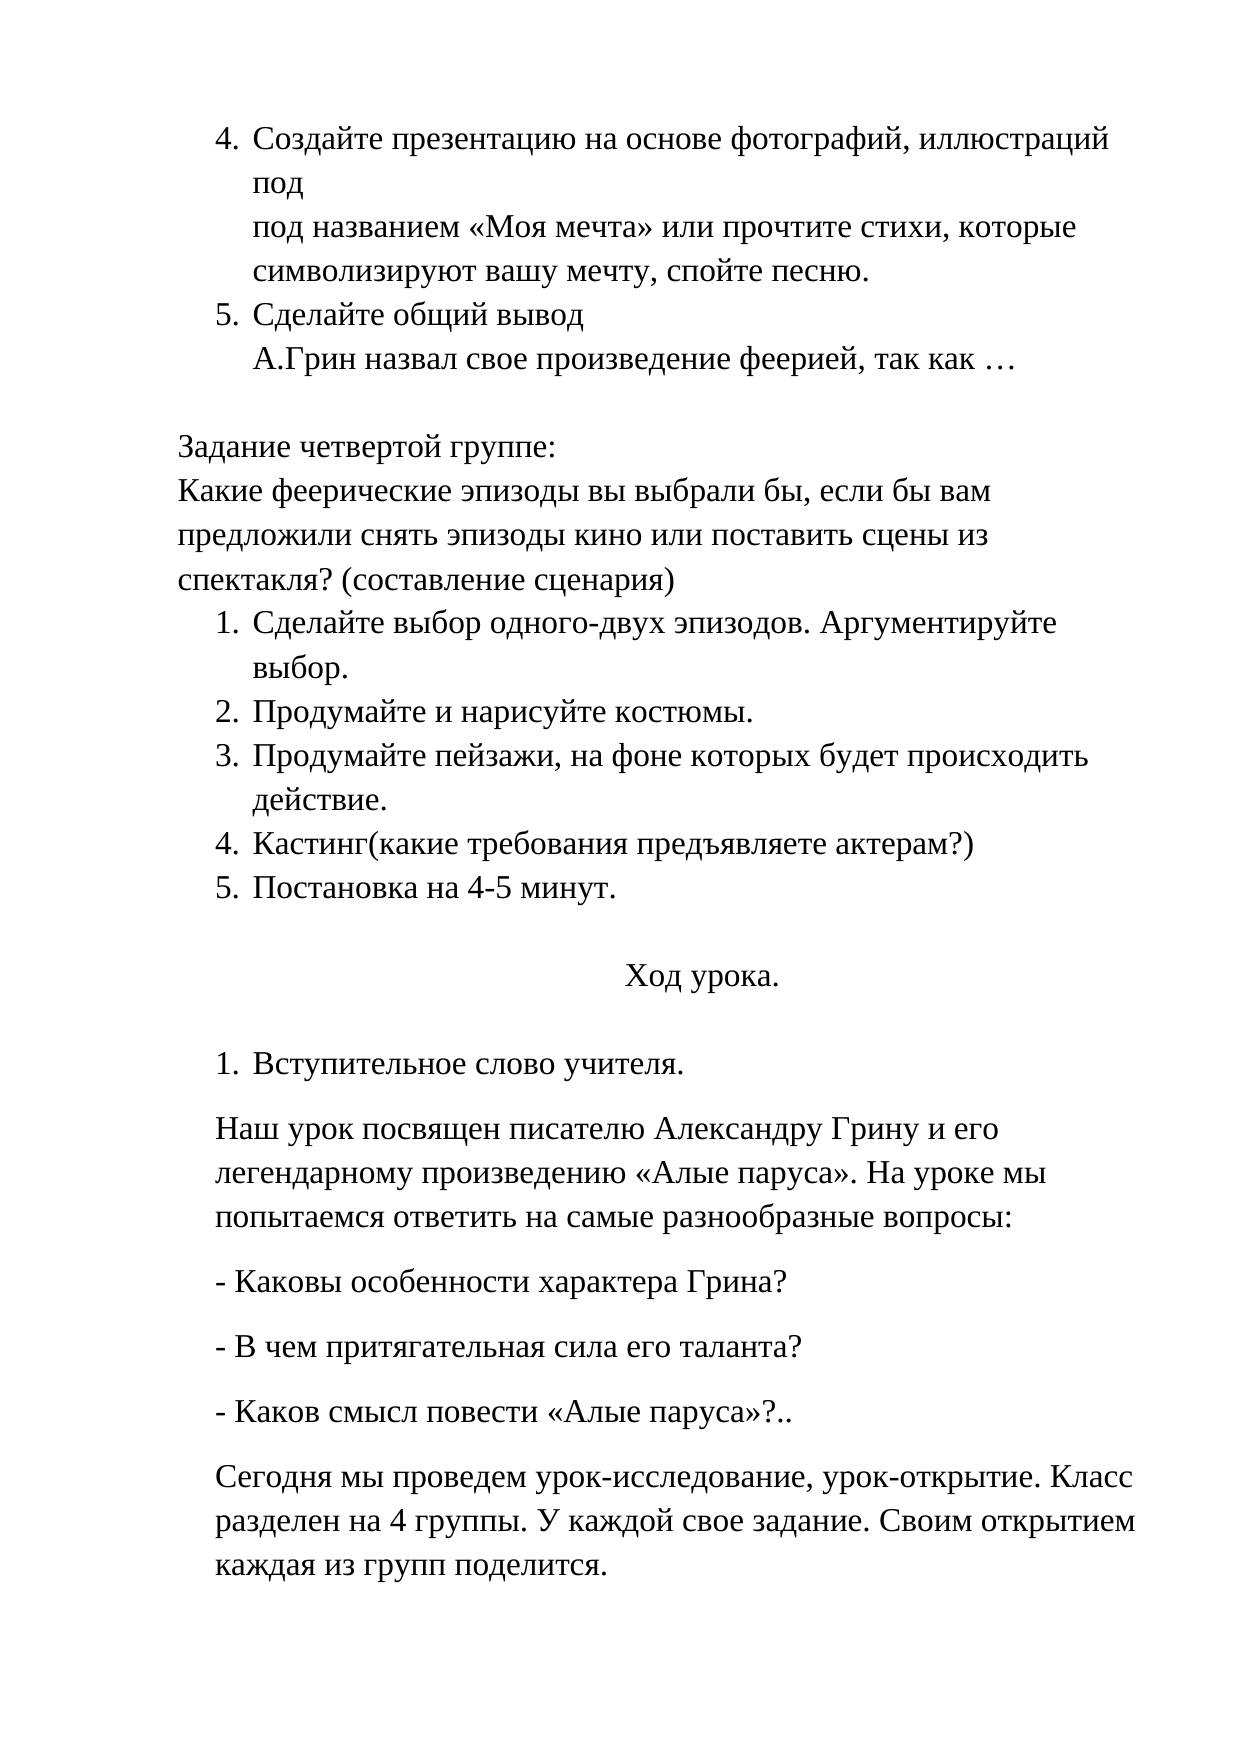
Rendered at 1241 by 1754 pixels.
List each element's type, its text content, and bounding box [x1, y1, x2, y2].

text Наш урок посвящен писателю Александру Грину и его легендарному произведению «Алые паруса». На уроке мы попытаемся ответить на самые разнообразные вопросы: [215, 1108, 1152, 1235]
list Сделайте общий вывод [215, 294, 1152, 333]
text Сегодня мы проведем урок-исследование, урок-открытие. Класс разделен на 4 группы. У каждой свое задание. Своим открытием каждая из групп поделится. [215, 1456, 1152, 1582]
list Продумайте и нарисуйте костюмы. [215, 691, 1152, 729]
text - Каковы особенности характера Грина? [215, 1261, 1152, 1300]
list Сделайте выбор одного-двух эпизодов. Аргументируйте выбор. [215, 603, 1152, 685]
text - Каков смысл повести «Алые паруса»?.. [215, 1391, 1152, 1429]
list Какие феерические эпизоды вы выбрали бы, если бы вам предложили снять эпизоды кино или поставить сцены из спектакля? (составление сценария) [177, 471, 1152, 597]
list Ход урока. [252, 955, 1152, 994]
list Вступительное слово учителя. [215, 1043, 1152, 1082]
list Задание четвертой группе: [177, 427, 1152, 465]
list Продумайте пейзажи, на фоне которых будет происходить действие. [215, 735, 1152, 817]
list А.Грин назвал свое произведение феерией, так как … [252, 338, 1152, 377]
list Постановка на 4-5 минут. [215, 867, 1152, 906]
list Создайте презентацию на основе фотографий, иллюстраций под [215, 118, 1152, 201]
text - В чем притягательная сила его таланта? [215, 1326, 1152, 1364]
list Кастинг(какие требования предъявляете актерам?) [215, 823, 1152, 861]
list под названием «Моя мечта» или прочтите стихи, которые символизируют вашу мечту, спойте песню. [252, 206, 1152, 289]
